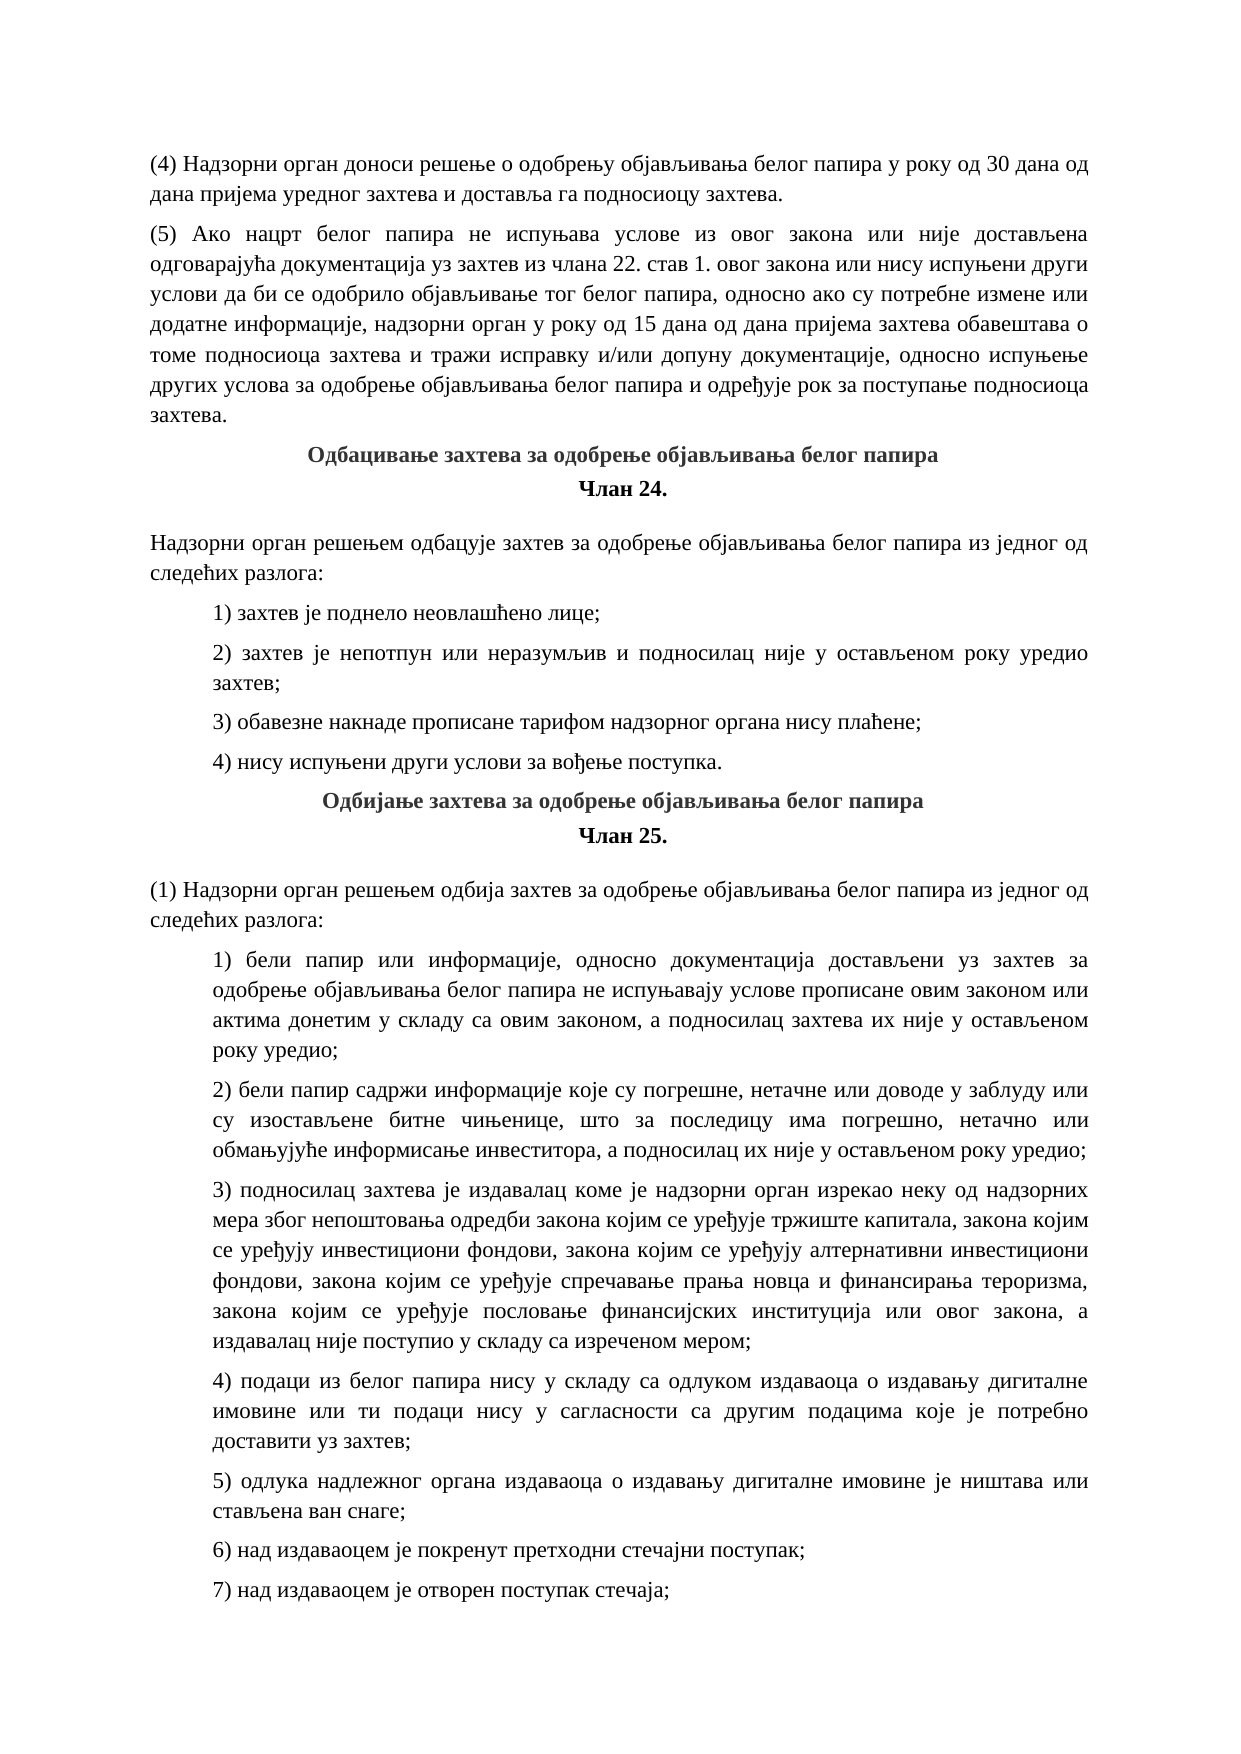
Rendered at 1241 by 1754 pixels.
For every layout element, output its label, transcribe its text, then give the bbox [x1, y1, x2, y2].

text (5) Ако нацрт белог папира не испуњава услове из овог закона или није достављена одговарајућа документација уз захтев из члана 22. став 1. овог закона или нису испуњени други услови да би се одобрило објављивање тог белог папира, односно ако су потребне измене или додатне информације, надзорни орган у року од 15 дана од дана пријема захтева обавештава о томе подносиоца захтева и тражи исправку и/или допуну документације, односно испуњење других услова за одобрење објављивања белог папира и одређује рок за поступање подносиоца захтева. [150, 220, 1090, 427]
text Одбацивање захтева за одобрење објављивања белог папира [150, 441, 1090, 467]
text 3) обавезне накнаде прописане тарифом надзорног органа нису плаћене; [212, 708, 1090, 735]
text 6) над издаваоцем је покренут претходни стечајни поступак; [212, 1536, 1090, 1563]
text 4) подаци из белог папира нису у складу са одлуком издаваоца о издавању дигиталне имовине или ти подаци нису у сагласности са другим подацима које је потребно доставити уз захтев; [212, 1367, 1090, 1453]
text Члан 24. [150, 476, 1090, 502]
text 1) захтев је поднело неовлашћено лице; [212, 599, 1090, 625]
text Надзорни орган решењем одбацује захтев за одобрење објављивања белог папира из једног од следећих разлога: [150, 529, 1090, 586]
text 2) захтев је непотпун или неразумљив и подносилац није у остављеном року уредио захтев; [212, 638, 1090, 695]
text (4) Надзорни орган доноси решење о одобрењу објављивања белог папира у року од 30 дана од дана пријема уредног захтева и доставља га подносиоцу захтева. [150, 150, 1090, 207]
text 2) бели папир садржи информације које су погрешне, нетачне или доводе у заблуду или су изостављене битне чињенице, што за последицу има погрешно, нетачно или обмањујуће информисање инвеститора, а подносилац их није у остављеном року уредио; [212, 1076, 1090, 1163]
text (1) Надзорни орган решењем одбија захтев за одобрење објављивања белог папира из једног од следећих разлога: [150, 876, 1090, 933]
text 1) бели папир или информације, односно документација достављени уз захтев за одобрење објављивања белог папира не испуњавају услове прописане овим законом или актима донетим у складу са овим законом, а подносилац захтева их није у остављеном року уредио; [212, 946, 1090, 1063]
text 3) подносилац захтева је издавалац коме је надзорни орган изрекао неку од надзорних мера због непоштовања одредби закона којим се уређује тржиште капитала, закона којим се уређују инвестициони фондови, закона којим се уређују алтернативни инвестициони фондови, закона којим се уређује спречавање прања новца и финансирања тероризма, закона којим се уређује пословање финансијских институција или овог закона, а издавалац није поступио у складу са изреченом мером; [212, 1176, 1090, 1353]
text 5) одлука надлежног органа издаваоца о издавању дигиталне имовине је ништава или стављена ван снаге; [212, 1467, 1090, 1523]
text Одбијање захтева за одобрење објављивања белог папира [150, 787, 1090, 814]
text 7) над издаваоцем је отворен поступак стечаја; [212, 1576, 1090, 1602]
text Члан 25. [150, 822, 1090, 849]
text 4) нису испуњени други услови за вођење поступка. [212, 748, 1090, 774]
